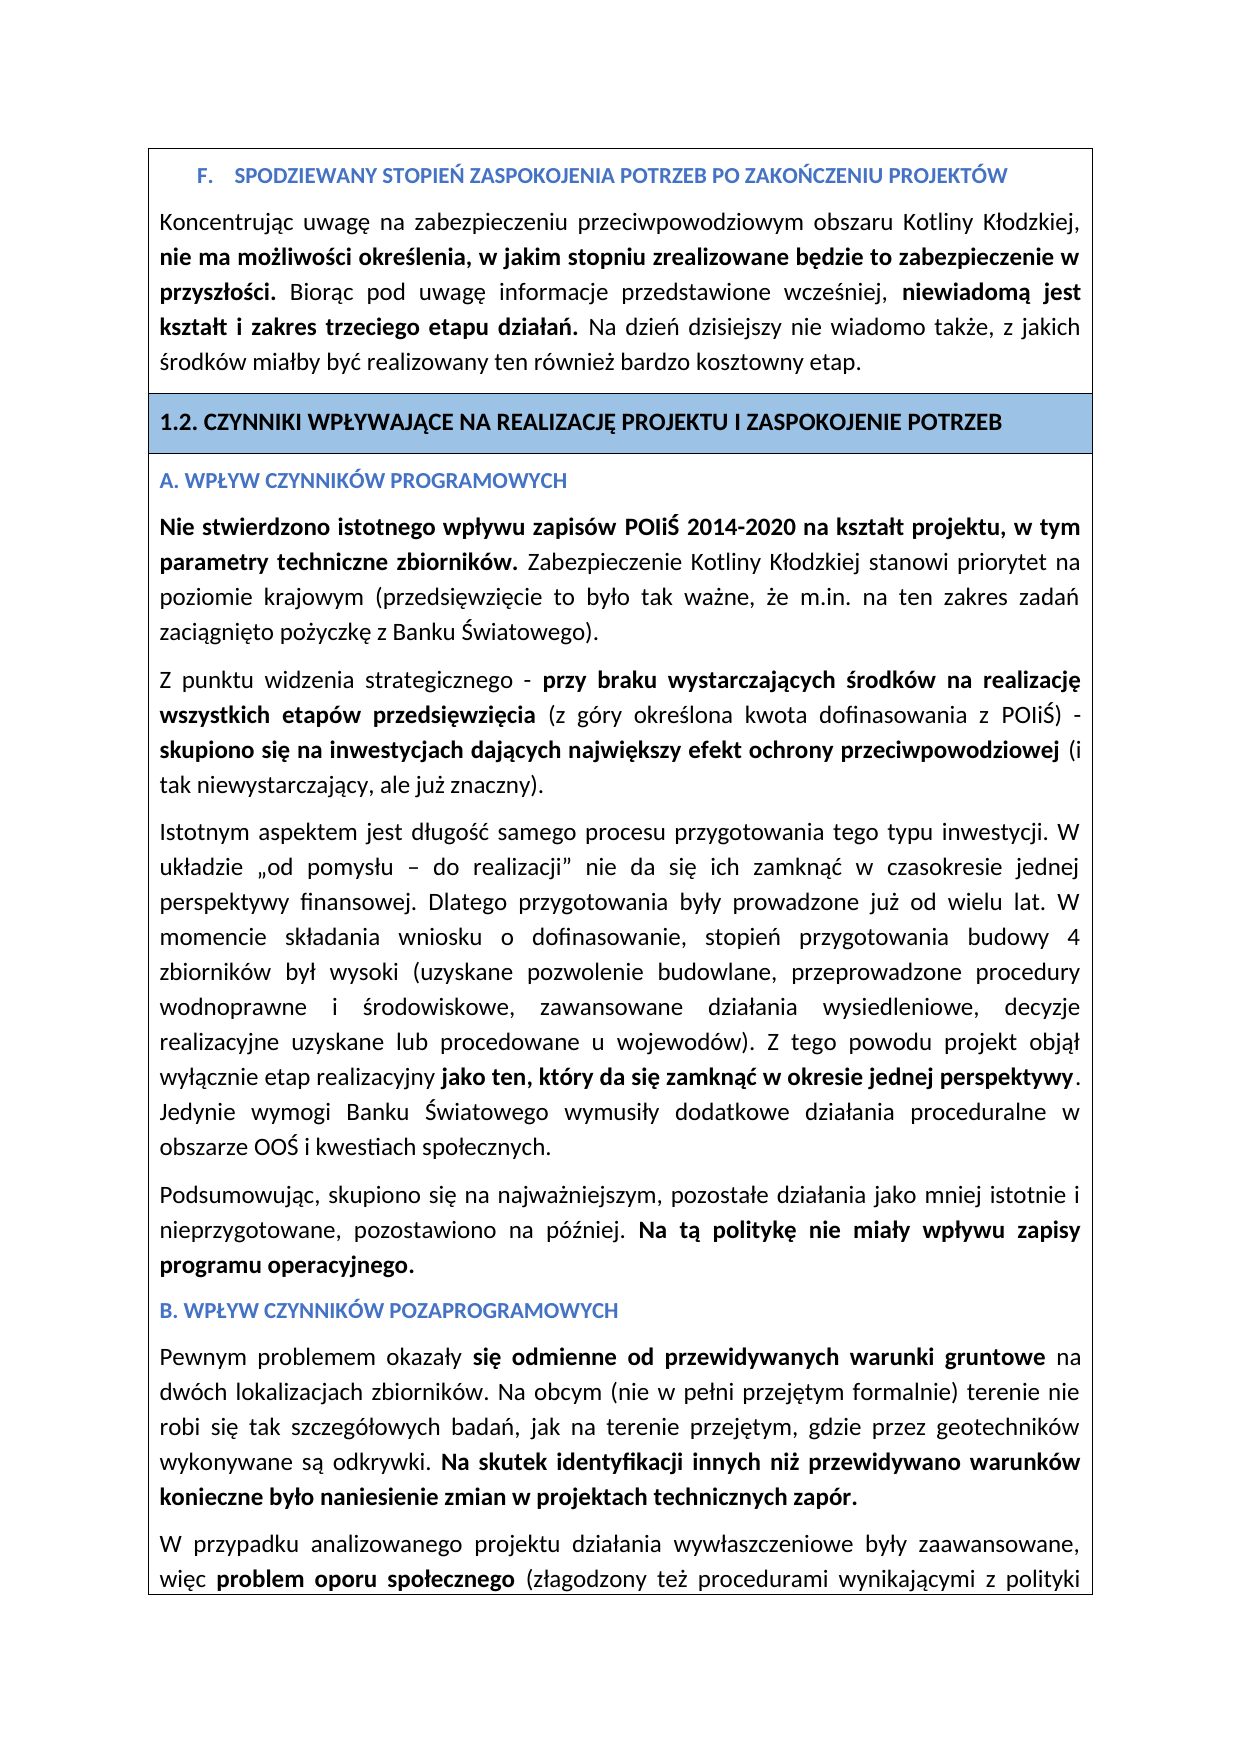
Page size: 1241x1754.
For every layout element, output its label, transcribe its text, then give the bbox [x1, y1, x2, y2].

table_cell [149, 454, 1092, 1594]
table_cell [149, 149, 1092, 393]
table_cell 1.2. CZYNNIKI WPŁYWAJĄCE NA REALIZACJĘ PROJEKTU I ZASPOKOJENIE POTRZEB [149, 394, 1092, 453]
